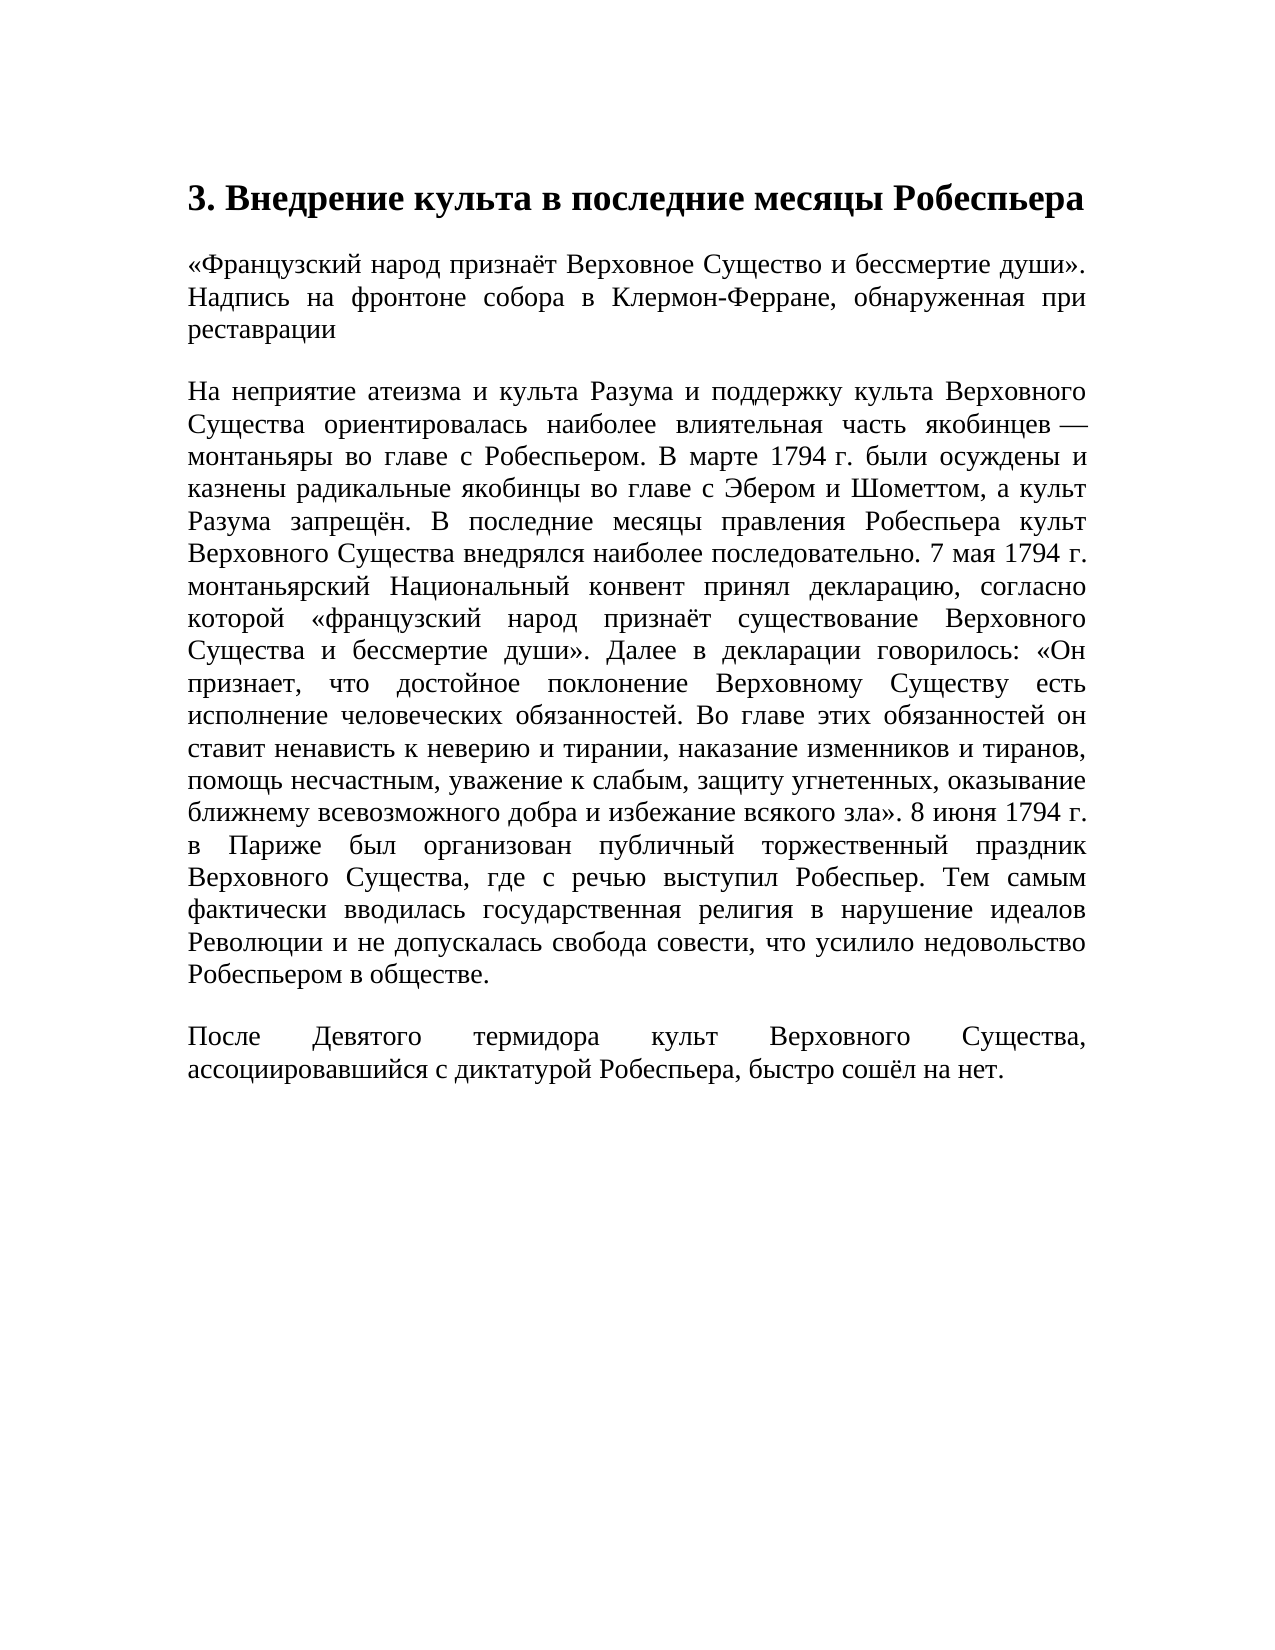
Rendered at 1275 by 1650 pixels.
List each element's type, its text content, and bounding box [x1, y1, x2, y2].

text На неприятие атеизма и культа Разума и поддержку культа Верховного Существа ориентировалась наиболее влиятельная часть якобинцев — монтаньяры во главе с Робеспьером. В марте 1794 г. были осуждены и казнены радикальные якобинцы во главе с Эбером и Шометтом, а культ Разума запрещён. В последние месяцы правления Робеспьера культ Верховного Существа внедрялся наиболее последовательно. 7 мая 1794 г. монтаньярский Национальный конвент принял декларацию, согласно которой «французский народ признаёт существование Верховного Существа и бессмертие души». Далее в декларации говорилось: «Он признает, что достойное поклонение Верховному Существу есть исполнение человеческих обязанностей. Во главе этих обязанностей он ставит ненависть к неверию и тирании, наказание изменников и тиранов, помощь несчастным, уважение к слабым, защиту угнетенных, оказывание ближнему всевозможного добра и избежание всякого зла». 8 июня 1794 г. в Париже был организован публичный торжественный праздник Верховного Существа, где с речью выступил Робеспьер. Тем самым фактически вводилась государственная религия в нарушение идеалов Революции и не допускалась свобода совести, что усилило недовольство Робеспьером в обществе. [187, 374, 1087, 990]
text После Девятого термидора культ Верховного Существа, ассоциировавшийся с диктатурой Робеспьера, быстро сошёл на нет. [187, 1019, 1087, 1084]
text «Французский народ признаёт Верховное Существо и бессмертие души». Надпись на фронтоне собора в Клермон-Ферране, обнаруженная при реставрации [187, 248, 1087, 345]
list 3. Внедрение культа в последние месяцы Робеспьера [187, 175, 1087, 218]
